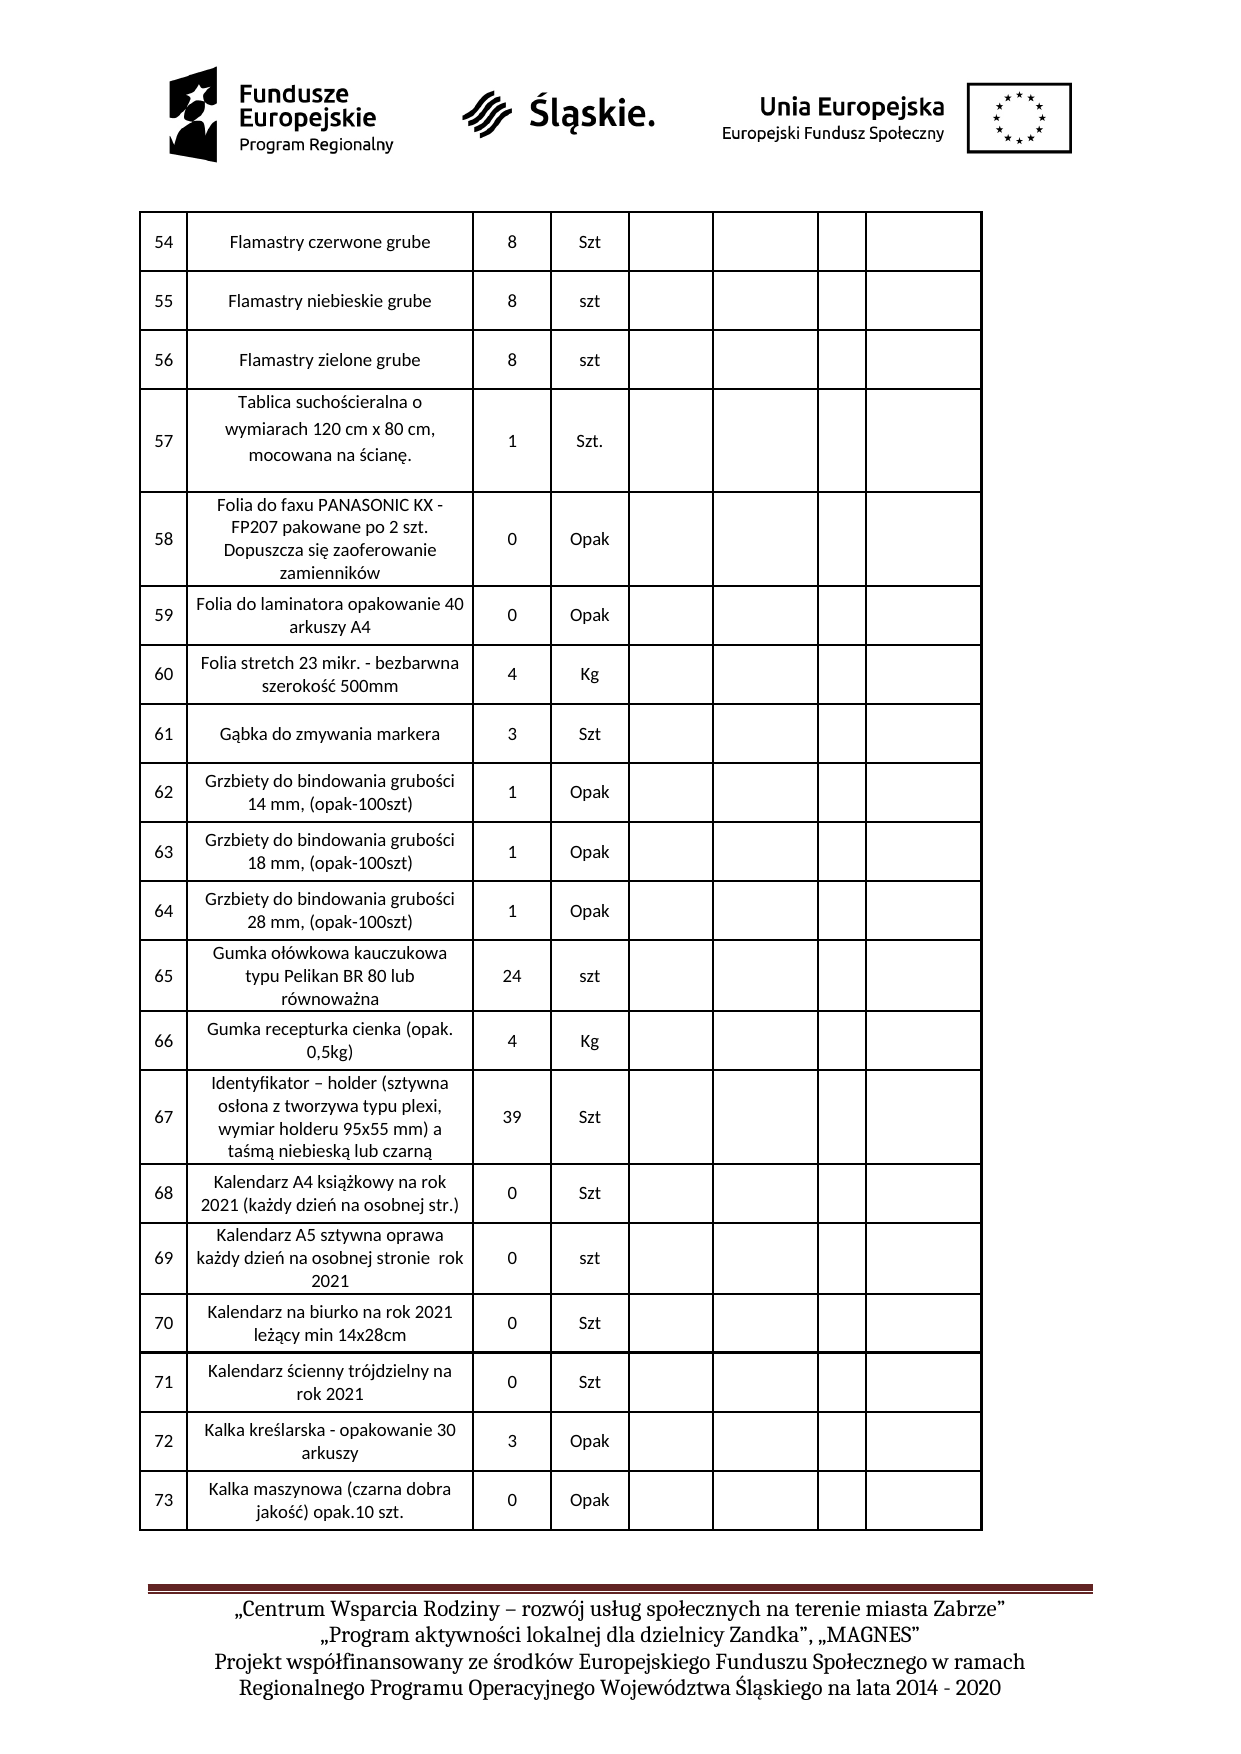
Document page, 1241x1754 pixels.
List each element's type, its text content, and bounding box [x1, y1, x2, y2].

table_cell [867, 1224, 980, 1292]
table_cell [867, 1354, 980, 1411]
table_cell [714, 1224, 817, 1292]
table_cell Szt [552, 1071, 628, 1162]
table_cell [867, 882, 980, 939]
table_cell 8 [474, 272, 550, 329]
table_cell [867, 646, 980, 703]
table_cell Opak [552, 587, 628, 643]
table_cell [714, 1012, 817, 1069]
table_cell [630, 587, 712, 643]
table_cell Folia do laminatora opakowanie 40 arkuszy A4 [188, 587, 472, 643]
table_cell [819, 823, 865, 880]
table_cell Opak [552, 764, 628, 821]
table_cell [630, 646, 712, 703]
table_cell [714, 882, 817, 939]
table_cell Opak [552, 1413, 628, 1469]
table_cell 3 [474, 1413, 550, 1469]
table_cell 69 [141, 1224, 186, 1292]
table_cell Folia stretch 23 mikr. - bezbarwna szerokość 500mm [188, 646, 472, 703]
table_cell [819, 882, 865, 939]
table_cell [867, 331, 980, 388]
table_cell [630, 1295, 712, 1351]
table_cell 60 [141, 646, 186, 703]
table_cell 24 [474, 941, 550, 1010]
table_cell Opak [552, 823, 628, 880]
table_cell [819, 272, 865, 329]
table_cell [714, 1071, 817, 1162]
table_cell [714, 272, 817, 329]
table_cell [819, 1354, 865, 1411]
table_cell 62 [141, 764, 186, 821]
table_cell [819, 646, 865, 703]
table_cell [630, 272, 712, 329]
table_cell 0 [474, 1295, 550, 1351]
table_cell [714, 1295, 817, 1351]
table_cell Szt. [552, 390, 628, 491]
table_cell 57 [141, 390, 186, 491]
table_cell [714, 331, 817, 388]
table_cell 0 [474, 1354, 550, 1411]
table_cell [714, 587, 817, 643]
table_cell Gumka ołówkowa kauczukowa typu Pelikan BR 80 lub równoważna [188, 941, 472, 1010]
table_cell [867, 213, 980, 270]
table_cell [867, 390, 980, 491]
table_cell [714, 764, 817, 821]
table_cell 58 [141, 493, 186, 584]
table_cell szt [552, 1224, 628, 1292]
table_cell 68 [141, 1165, 186, 1222]
table_cell Grzbiety do bindowania grubości 14 mm, (opak-100szt) [188, 764, 472, 821]
table_cell Folia do faxu PANASONIC KX - FP207 pakowane po 2 szt. Dopuszcza się zaoferowanie zamienników [188, 493, 472, 584]
table_cell 64 [141, 882, 186, 939]
table_cell [867, 764, 980, 821]
table_cell [819, 493, 865, 584]
table_cell 67 [141, 1071, 186, 1162]
table_cell Gumka recepturka cienka (opak. 0,5kg) [188, 1012, 472, 1069]
table_cell [630, 1413, 712, 1469]
table_cell [819, 390, 865, 491]
table_cell Szt [552, 705, 628, 762]
table_cell [714, 705, 817, 762]
table_cell [630, 705, 712, 762]
table_cell [819, 587, 865, 643]
table_cell Szt [552, 1295, 628, 1351]
table_cell 72 [141, 1413, 186, 1469]
table_cell Opak [552, 882, 628, 939]
table_cell [819, 331, 865, 388]
table_cell [819, 1224, 865, 1292]
picture [147, 44, 1094, 184]
table_cell Kg [552, 646, 628, 703]
table_cell 0 [474, 493, 550, 584]
table_cell [630, 1472, 712, 1529]
table_cell Opak [552, 493, 628, 584]
table_cell 3 [474, 705, 550, 762]
table_cell [819, 213, 865, 270]
table_cell [630, 823, 712, 880]
table_cell 55 [141, 272, 186, 329]
table_cell 0 [474, 1165, 550, 1222]
table_cell [867, 823, 980, 880]
table_cell [714, 941, 817, 1010]
table_cell Kalendarz A4 książkowy na rok 2021 (każdy dzień na osobnej str.) [188, 1165, 472, 1222]
table_cell [819, 1165, 865, 1222]
table_cell Tablica suchościeralna o wymiarach 120 cm x 80 cm, mocowana na ścianę. [188, 390, 472, 491]
table_cell Szt [552, 1354, 628, 1411]
table_cell [867, 1012, 980, 1069]
table_cell 1 [474, 882, 550, 939]
table_cell [819, 1413, 865, 1469]
table_cell Kg [552, 1012, 628, 1069]
table_cell Kalendarz na biurko na rok 2021 leżący min 14x28cm [188, 1295, 472, 1351]
table_cell [630, 1071, 712, 1162]
table_cell 4 [474, 1012, 550, 1069]
table_cell 4 [474, 646, 550, 703]
table_cell [714, 1472, 817, 1529]
table_cell 0 [474, 1472, 550, 1529]
table_cell Kalka kreślarska - opakowanie 30 arkuszy [188, 1413, 472, 1469]
table_cell 61 [141, 705, 186, 762]
table_cell Szt [552, 1165, 628, 1222]
table_cell [630, 764, 712, 821]
table_cell [867, 1413, 980, 1469]
table_cell szt [552, 331, 628, 388]
table_cell 39 [474, 1071, 550, 1162]
table_cell [630, 1224, 712, 1292]
table_cell [819, 941, 865, 1010]
table_cell Grzbiety do bindowania grubości 18 mm, (opak-100szt) [188, 823, 472, 880]
table_cell [819, 1012, 865, 1069]
table_cell Flamastry czerwone grube [188, 213, 472, 270]
table_cell [714, 646, 817, 703]
table_cell [630, 331, 712, 388]
table_cell 59 [141, 587, 186, 643]
table_cell [630, 1012, 712, 1069]
table_cell 70 [141, 1295, 186, 1351]
table_cell [630, 882, 712, 939]
table_cell Kalka maszynowa (czarna dobra jakość) opak.10 szt. [188, 1472, 472, 1529]
table_cell [819, 705, 865, 762]
table_cell 73 [141, 1472, 186, 1529]
table_cell [867, 1165, 980, 1222]
table_cell [867, 705, 980, 762]
table_cell 56 [141, 331, 186, 388]
table_cell 54 [141, 213, 186, 270]
table_cell 1 [474, 390, 550, 491]
table_cell [867, 587, 980, 643]
table_cell 8 [474, 213, 550, 270]
table_cell [714, 1165, 817, 1222]
table_cell [630, 1165, 712, 1222]
table_cell 0 [474, 1224, 550, 1292]
table_cell Flamastry zielone grube [188, 331, 472, 388]
table_cell Szt [552, 213, 628, 270]
table_cell Flamastry niebieskie grube [188, 272, 472, 329]
table_cell szt [552, 941, 628, 1010]
table_cell Kalendarz A5 sztywna oprawa każdy dzień na osobnej stronie rok 2021 [188, 1224, 472, 1292]
table_cell [714, 1354, 817, 1411]
table_cell 71 [141, 1354, 186, 1411]
table_cell [819, 1295, 865, 1351]
table_cell [714, 390, 817, 491]
table_cell 1 [474, 823, 550, 880]
table_cell [819, 1472, 865, 1529]
table_cell 0 [474, 587, 550, 643]
table_cell [867, 1071, 980, 1162]
table_cell 8 [474, 331, 550, 388]
table_cell Kalendarz ścienny trójdzielny na rok 2021 [188, 1354, 472, 1411]
table_cell [630, 390, 712, 491]
table_cell 1 [474, 764, 550, 821]
table_cell [714, 213, 817, 270]
table_cell [867, 941, 980, 1010]
table_cell Grzbiety do bindowania grubości 28 mm, (opak-100szt) [188, 882, 472, 939]
table_cell [819, 1071, 865, 1162]
table_cell [630, 493, 712, 584]
table_cell [714, 823, 817, 880]
table_cell [867, 1472, 980, 1529]
table_cell [630, 1354, 712, 1411]
table_cell [630, 213, 712, 270]
table_cell [867, 272, 980, 329]
table_cell szt [552, 272, 628, 329]
table_cell 66 [141, 1012, 186, 1069]
table_cell Gąbka do zmywania markera [188, 705, 472, 762]
table_cell [867, 1295, 980, 1351]
table_cell [630, 941, 712, 1010]
table_cell 63 [141, 823, 186, 880]
table_cell [819, 764, 865, 821]
table_cell [714, 493, 817, 584]
table_cell 65 [141, 941, 186, 1010]
table_cell [867, 493, 980, 584]
table_cell [714, 1413, 817, 1469]
table_cell Opak [552, 1472, 628, 1529]
table_cell Identyfikator – holder (sztywna osłona z tworzywa typu plexi, wymiar holderu 95x55 mm) a taśmą niebieską lub czarną [188, 1071, 472, 1162]
